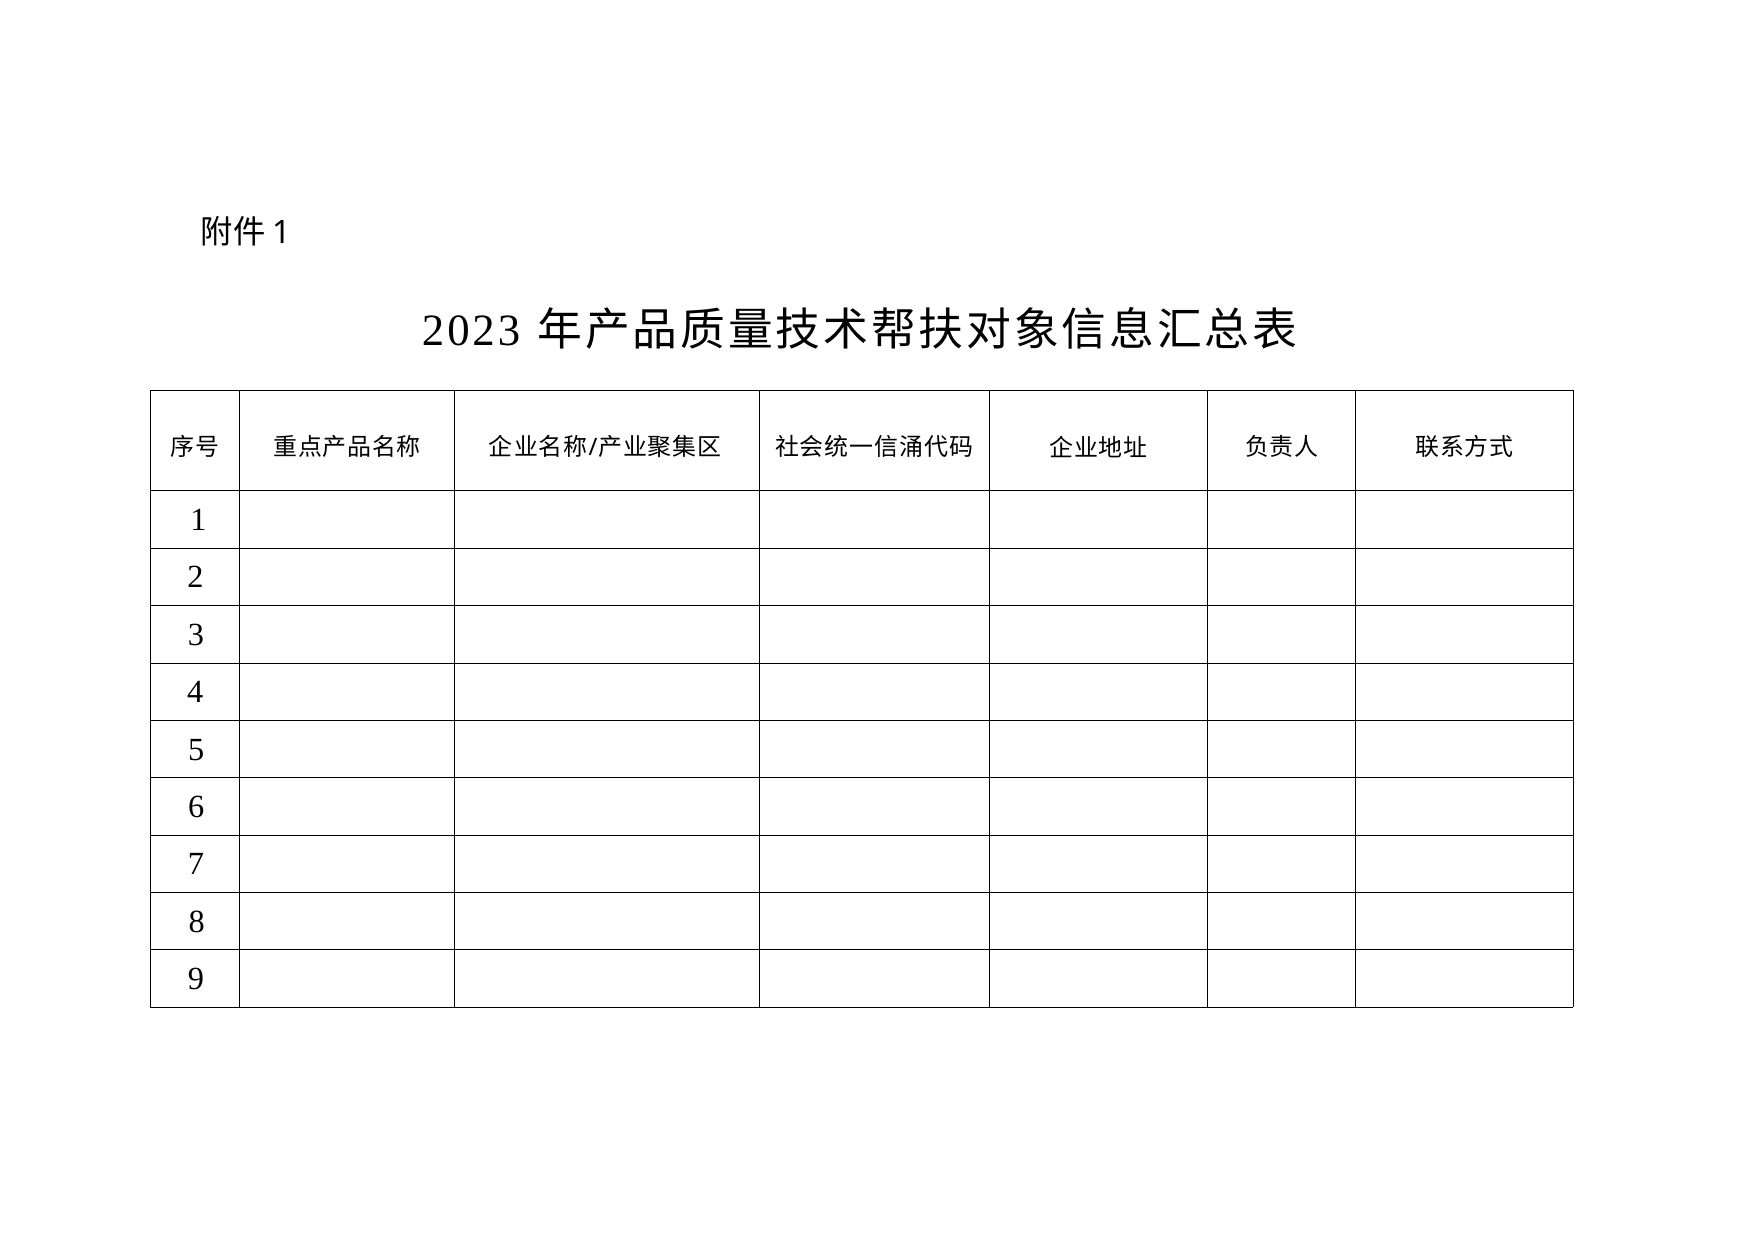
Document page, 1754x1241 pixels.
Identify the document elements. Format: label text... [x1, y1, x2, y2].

table_cell [760, 778, 989, 834]
table_cell [240, 778, 454, 834]
table_cell 8 [151, 893, 239, 949]
table_cell [1356, 606, 1573, 662]
table_cell [1356, 950, 1573, 1007]
text 2023 年产品质量技术帮扶对象信息汇总表 [422, 307, 1604, 355]
table_cell [990, 664, 1207, 720]
table_cell [760, 549, 989, 605]
table_cell [1208, 836, 1355, 892]
table_cell [455, 836, 759, 892]
table_cell 4 [151, 664, 239, 720]
table_cell [455, 606, 759, 662]
table_cell 7 [151, 836, 239, 892]
table_cell [760, 491, 989, 548]
table_cell [990, 778, 1207, 834]
table_cell 5 [151, 721, 239, 777]
table_cell [455, 893, 759, 949]
table_cell [1356, 721, 1573, 777]
table_cell [240, 491, 454, 548]
table_header 联系方式 [1356, 391, 1573, 490]
table_cell [455, 721, 759, 777]
table_cell [760, 836, 989, 892]
table_cell [1356, 549, 1573, 605]
table_cell [240, 664, 454, 720]
table_cell [240, 950, 454, 1007]
table_header 序号 [151, 391, 239, 490]
table_header 负责人 [1208, 391, 1355, 490]
table_cell [760, 893, 989, 949]
table_cell [760, 950, 989, 1007]
table_cell [240, 549, 454, 605]
table_cell [990, 606, 1207, 662]
table_cell 6 [151, 778, 239, 834]
table_cell [1356, 778, 1573, 834]
table_cell [1208, 549, 1355, 605]
table_cell [990, 893, 1207, 949]
table_cell [1208, 721, 1355, 777]
table_header 企业地址 [990, 391, 1207, 490]
table_cell [240, 721, 454, 777]
table_cell 3 [151, 606, 239, 662]
table_header 企业名称/产业聚集区 [455, 391, 759, 490]
table_cell [455, 778, 759, 834]
table_cell [760, 606, 989, 662]
table_cell [1208, 491, 1355, 548]
table_cell [240, 836, 454, 892]
table_cell 9 [151, 950, 239, 1007]
table_header 社会统一信涌代码 [760, 391, 989, 490]
table_cell [990, 950, 1207, 1007]
table_cell [455, 664, 759, 720]
table_cell [990, 491, 1207, 548]
table_cell [1208, 606, 1355, 662]
table_cell [1356, 893, 1573, 949]
table_cell [1208, 950, 1355, 1007]
table_cell 1 [151, 491, 239, 548]
table_cell [1208, 893, 1355, 949]
table_cell [1356, 836, 1573, 892]
table_cell [990, 836, 1207, 892]
text 附件 1 [201, 208, 1604, 253]
table_cell [1208, 664, 1355, 720]
table_cell [760, 664, 989, 720]
table_cell [455, 950, 759, 1007]
table_cell [1208, 778, 1355, 834]
table_cell [760, 721, 989, 777]
table_cell [455, 549, 759, 605]
table_cell [240, 606, 454, 662]
table_cell [1356, 664, 1573, 720]
table_cell [455, 491, 759, 548]
table_cell [1356, 491, 1573, 548]
table_cell [240, 893, 454, 949]
table_header 重点产品名称 [240, 391, 454, 490]
table_cell [990, 549, 1207, 605]
table_cell 2 [151, 549, 239, 605]
table_cell [990, 721, 1207, 777]
